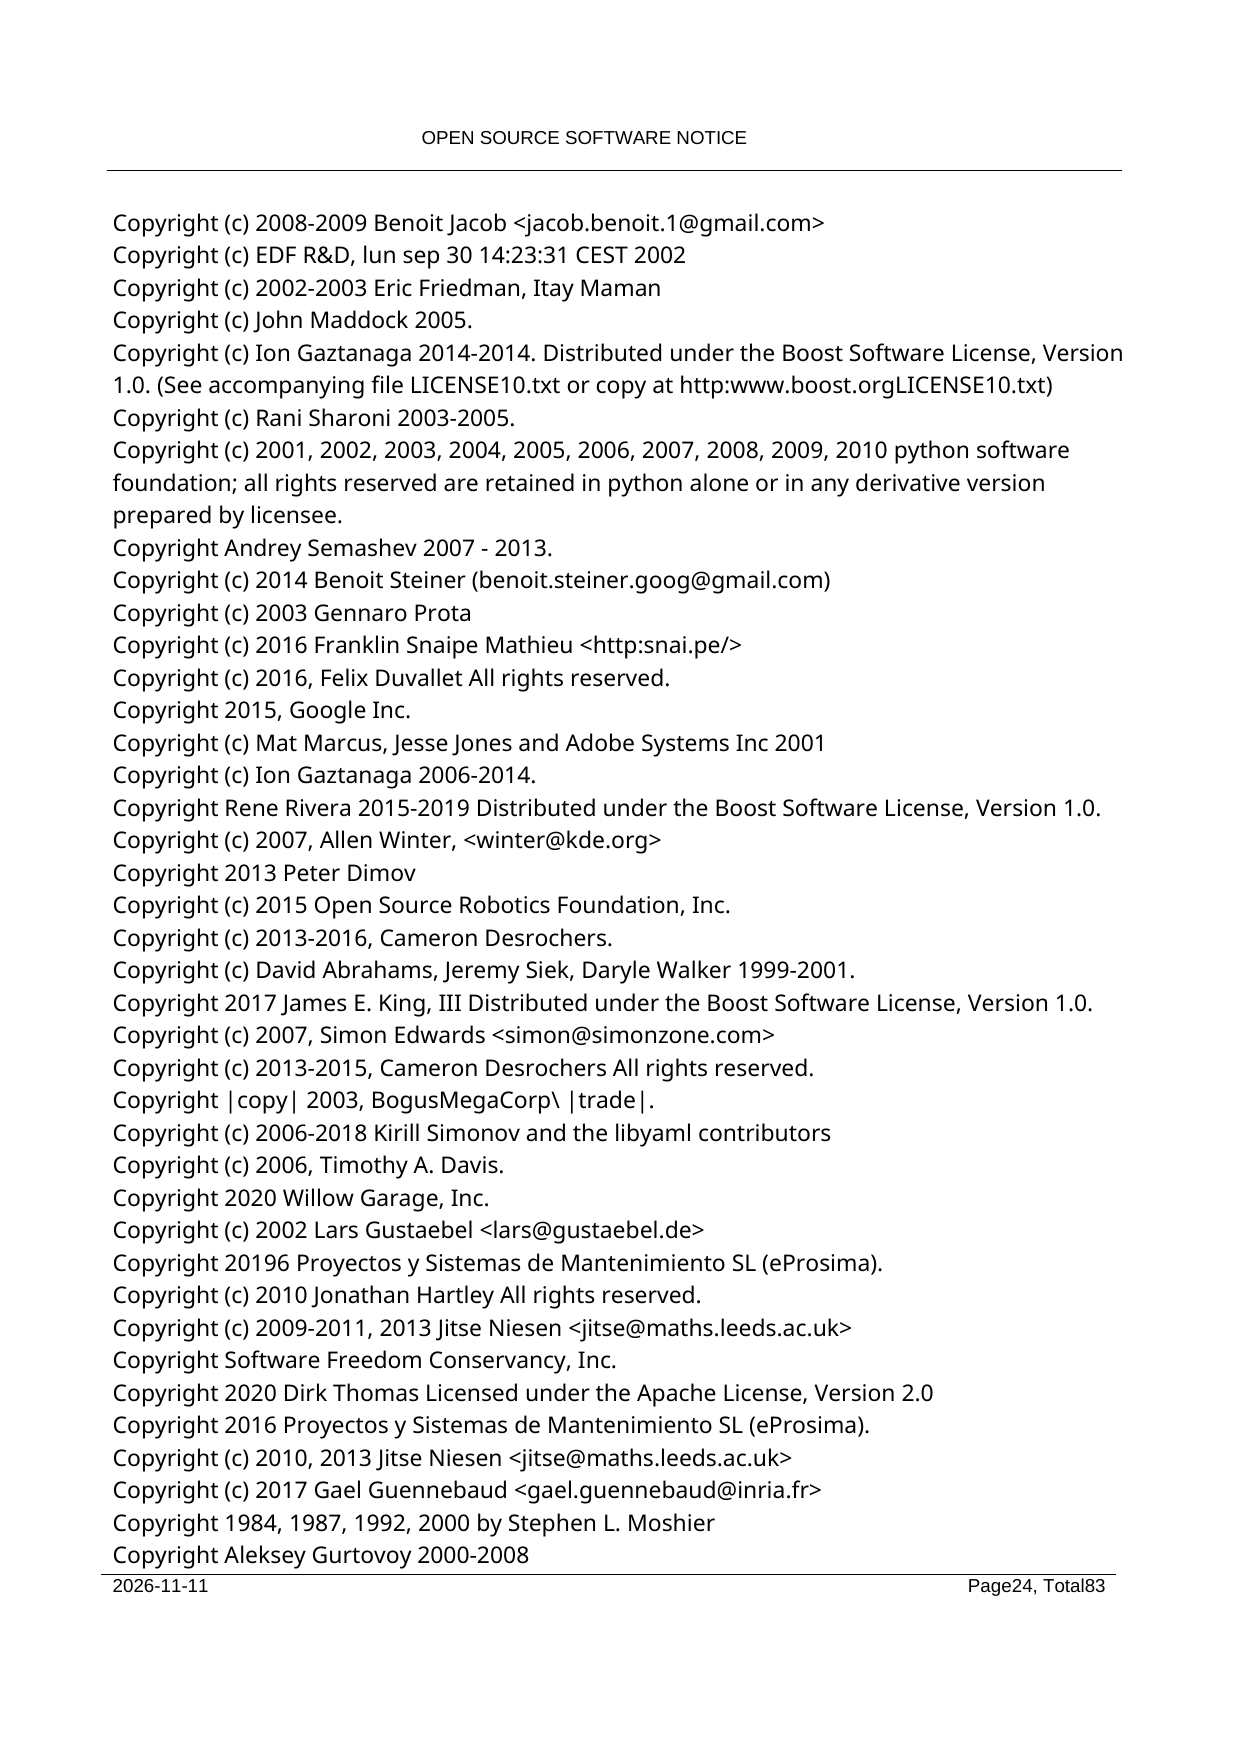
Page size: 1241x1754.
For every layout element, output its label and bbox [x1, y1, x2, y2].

text [112, 206, 1128, 1571]
